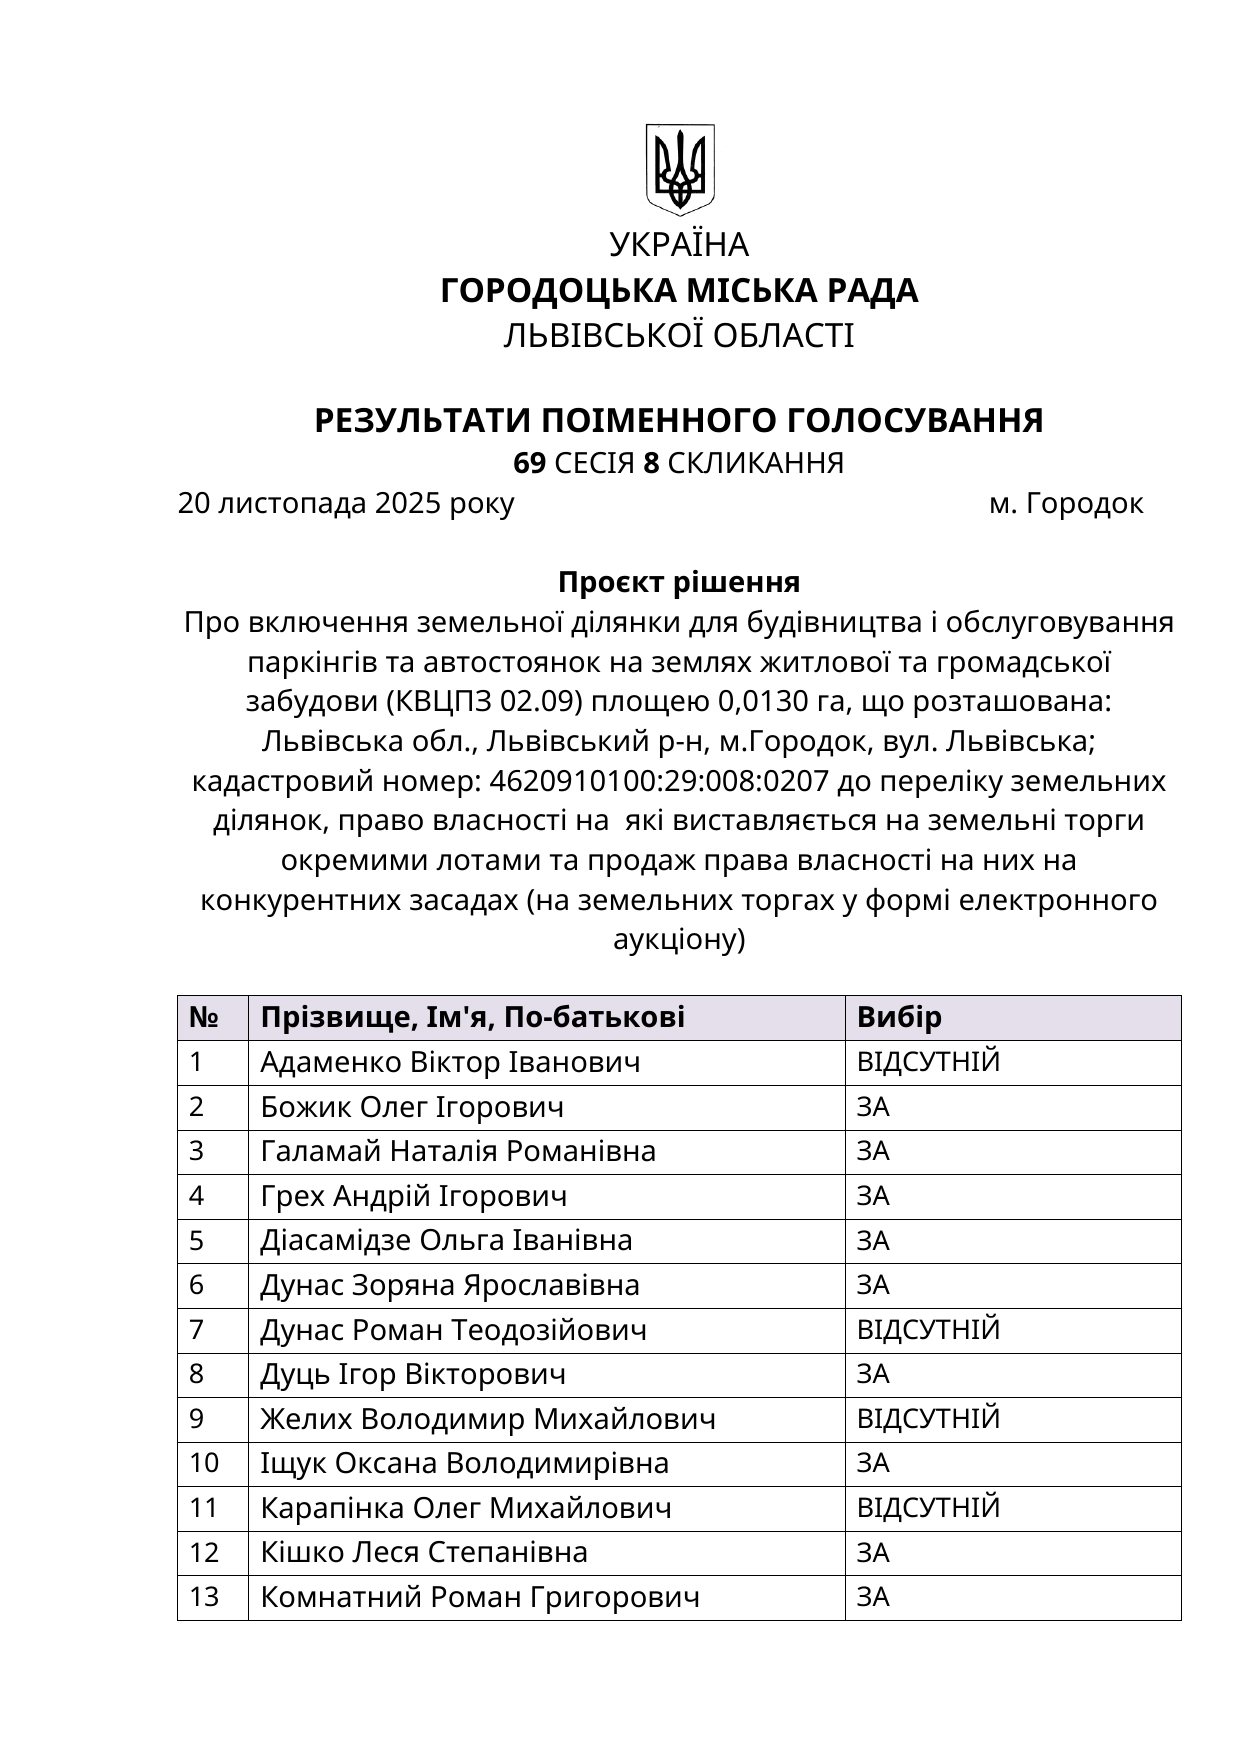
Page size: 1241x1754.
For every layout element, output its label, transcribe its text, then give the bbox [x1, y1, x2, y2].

text ГОРОДОЦЬКА МІСЬКА РАДА [177, 266, 1181, 312]
table_cell Божик Олег Ігорович [249, 1086, 845, 1129]
table_cell 1 [178, 1041, 248, 1085]
text 69 СЕСІЯ 8 СКЛИКАННЯ [177, 442, 1181, 482]
table_cell Дунас Зоряна Ярославівна [249, 1264, 845, 1308]
table_cell ЗА [846, 1576, 1181, 1620]
table_cell 3 [178, 1131, 248, 1174]
table_cell ЗА [846, 1532, 1181, 1575]
table_cell Галамай Наталія Романівна [249, 1131, 845, 1174]
table_cell 11 [178, 1487, 248, 1531]
table_cell Адаменко Віктор Іванович [249, 1041, 845, 1085]
table_cell Грех Андрій Ігорович [249, 1175, 845, 1219]
table_cell Дуць Ігор Вікторович [249, 1354, 845, 1397]
table_cell ВІДСУТНІЙ [846, 1398, 1181, 1442]
table_cell 8 [178, 1354, 248, 1397]
table_cell 7 [178, 1309, 248, 1352]
table_cell 6 [178, 1264, 248, 1308]
text 20 листопада 2025 року м. Городок [177, 482, 1181, 522]
table_cell Желих Володимир Михайлович [249, 1398, 845, 1442]
table_cell ЗА [846, 1264, 1181, 1308]
table_cell ЗА [846, 1175, 1181, 1219]
table_cell Комнатний Роман Григорович [249, 1576, 845, 1620]
table_cell Іщук Оксана Володимирівна [249, 1443, 845, 1486]
table_header Прізвище, Ім'я, По-батькові [249, 996, 845, 1040]
table_cell Кішко Леся Степанівна [249, 1532, 845, 1575]
table_cell ЗА [846, 1354, 1181, 1397]
table_cell 9 [178, 1398, 248, 1442]
table_header № [178, 996, 248, 1040]
table_cell 2 [178, 1086, 248, 1129]
table_cell ЗА [846, 1086, 1181, 1129]
table_cell 13 [178, 1576, 248, 1620]
table_cell ЗА [846, 1443, 1181, 1486]
text Про включення земельної ділянки для будівництва і обслуговування паркінгів та автостоянок на землях житлової та громадської забудови (КВЦПЗ 02.09) площею 0,0130 га, що розташована: Львівська обл., Львівський р-н, м.Городок, вул. Львівська; кадастровий номер: 4620910100:29:008:0207 до переліку земельних ділянок, право власності на які виставляється на земельні торги окремими лотами та продаж права власності на них на конкурентних засадах (на земельних торгах у формі електронного аукціону) [177, 601, 1181, 958]
text РЕЗУЛЬТАТИ ПОІМЕННОГО ГОЛОСУВАННЯ [177, 397, 1181, 442]
text Проєкт рішення [177, 561, 1181, 601]
table_cell ЗА [846, 1131, 1181, 1174]
table_cell ЗА [846, 1220, 1181, 1263]
table_cell ВІДСУТНІЙ [846, 1309, 1181, 1352]
table_cell 10 [178, 1443, 248, 1486]
table_cell Карапінка Олег Михайлович [249, 1487, 845, 1531]
table_cell Діасамідзе Ольга Іванівна [249, 1220, 845, 1263]
text УКРАЇНА [177, 221, 1181, 266]
text ЛЬВІВСЬКОЇ ОБЛАСТІ [177, 312, 1181, 357]
table_cell 12 [178, 1532, 248, 1575]
table_cell 5 [178, 1220, 248, 1263]
table_header Вибір [846, 996, 1181, 1040]
table_cell 4 [178, 1175, 248, 1219]
table_cell ВІДСУТНІЙ [846, 1041, 1181, 1085]
picture [633, 118, 726, 221]
table_cell Дунас Роман Теодозійович [249, 1309, 845, 1352]
table_cell ВІДСУТНІЙ [846, 1487, 1181, 1531]
